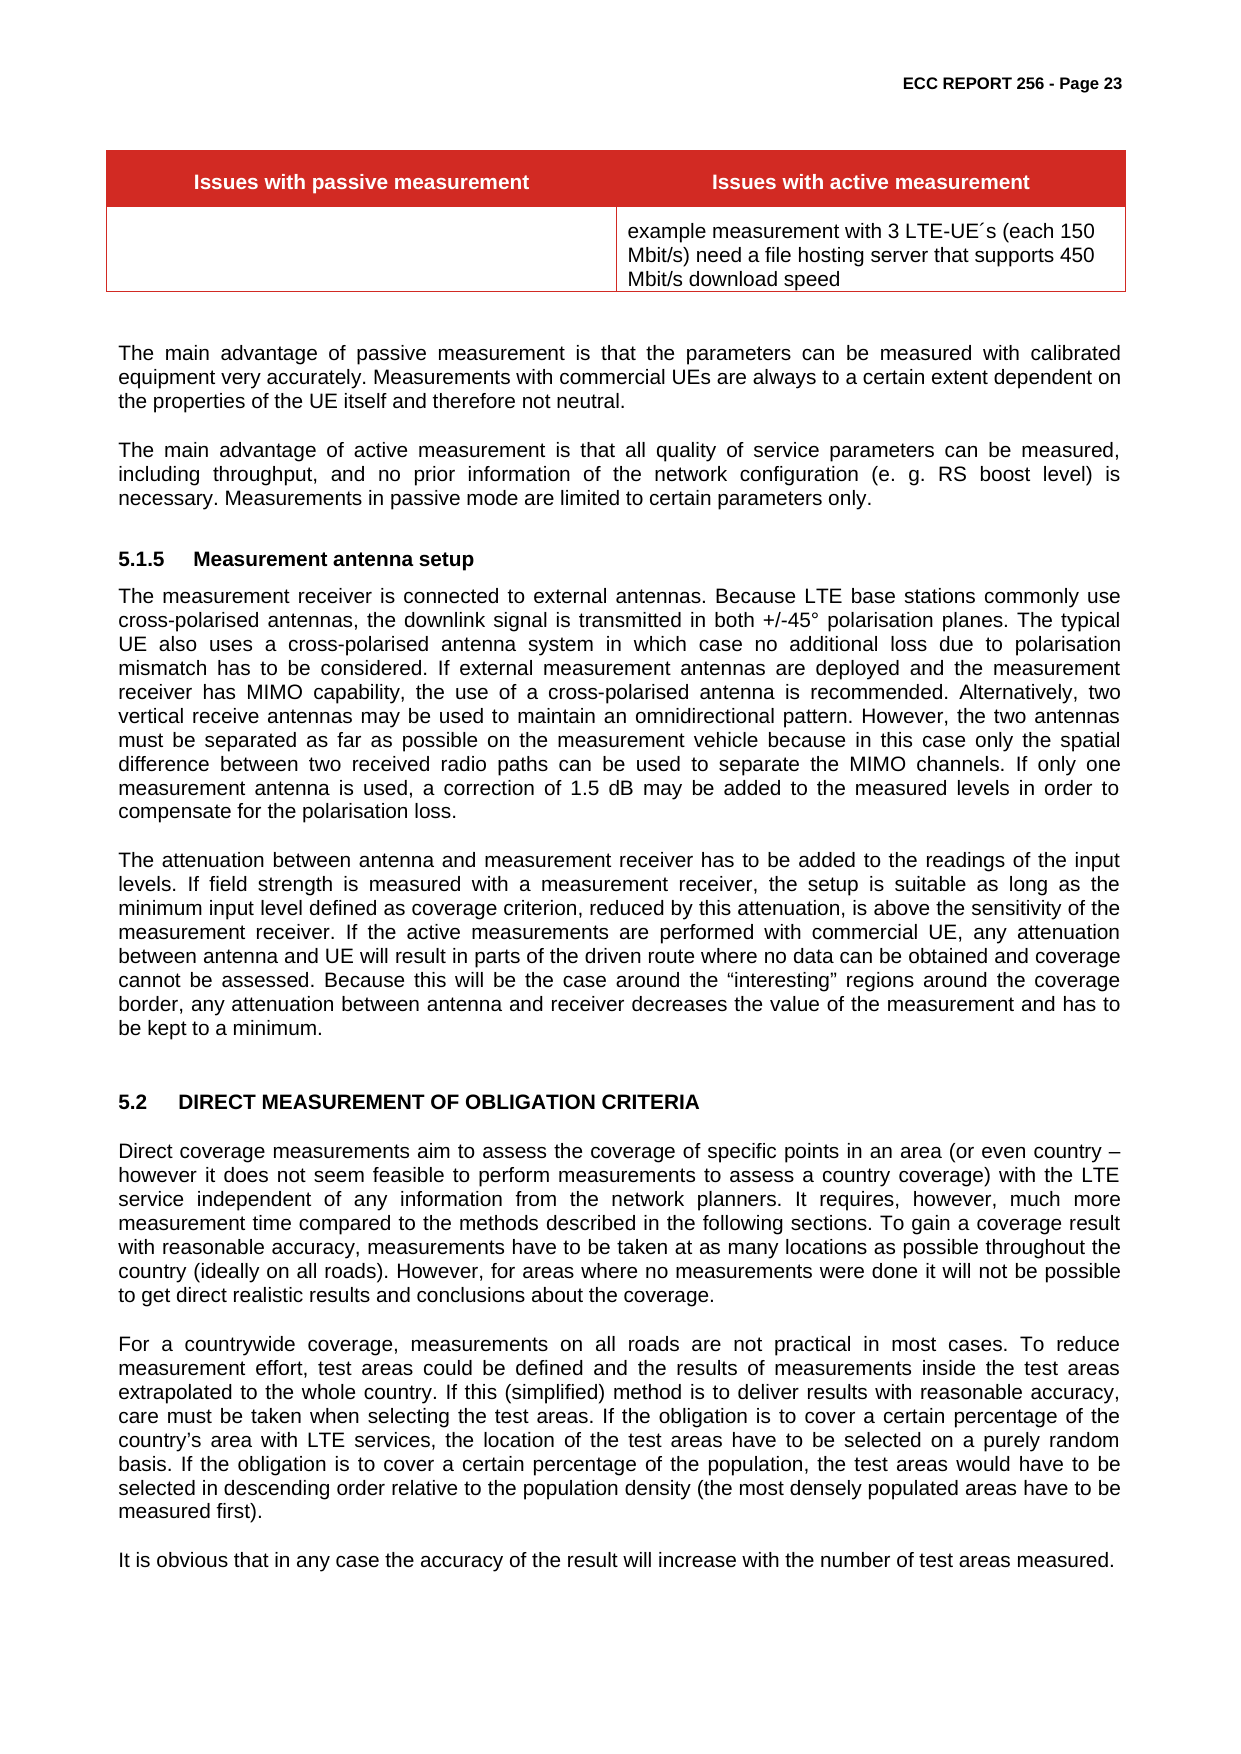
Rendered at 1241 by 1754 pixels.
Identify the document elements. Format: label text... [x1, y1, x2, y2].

subtitle Direct measurement of obligation criteria [118, 1090, 1122, 1114]
text For a countrywide coverage, measurements on all roads are not practical in most cases. To reduce measurement effort, test areas could be defined and the results of measurements inside the test areas extrapolated to the whole country. If this (simplified) method is to deliver results with reasonable accuracy, care must be taken when selecting the test areas. If the obligation is to cover a certain percentage of the country’s area with LTE services, the location of the test areas have to be selected on a purely random basis. If the obligation is to cover a certain percentage of the population, the test areas would have to be selected in descending order relative to the population density (the most densely populated areas have to be measured first). [118, 1332, 1122, 1523]
subtitle Measurement antenna setup [118, 547, 1122, 571]
text The main advantage of active measurement is that all quality of service parameters can be measured, including throughput, and no prior information of the network configuration (e. g. RS boost level) is necessary. Measurements in passive mode are limited to certain parameters only. [118, 438, 1122, 510]
text The main advantage of passive measurement is that the parameters can be measured with calibrated equipment very accurately. Measurements with commercial UEs are always to a certain extent dependent on the properties of the UE itself and therefore not neutral. [118, 341, 1122, 413]
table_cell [617, 207, 1125, 291]
table_header Issues with passive measurement [107, 151, 616, 206]
text Direct coverage measurements aim to assess the coverage of specific points in an area (or even country – however it does not seem feasible to perform measurements to assess a country coverage) with the LTE service independent of any information from the network planners. It requires, however, much more measurement time compared to the methods described in the following sections. To gain a coverage result with reasonable accuracy, measurements have to be taken at as many locations as possible throughout the country (ideally on all roads). However, for areas where no measurements were done it will not be possible to get direct realistic results and conclusions about the coverage. [118, 1139, 1122, 1307]
table_cell [107, 207, 616, 291]
text The attenuation between antenna and measurement receiver has to be added to the readings of the input levels. If field strength is measured with a measurement receiver, the setup is suitable as long as the minimum input level defined as coverage criterion, reduced by this attenuation, is above the sensitivity of the measurement receiver. If the active measurements are performed with commercial UE, any attenuation between antenna and UE will result in parts of the driven route where no data can be obtained and coverage cannot be assessed. Because this will be the case around the “interesting” regions around the coverage border, any attenuation between antenna and receiver decreases the value of the measurement and has to be kept to a minimum. [118, 848, 1122, 1040]
text It is obvious that in any case the accuracy of the result will increase with the number of test areas measured. [118, 1548, 1122, 1572]
text The measurement receiver is connected to external antennas. Because LTE base stations commonly use cross-polarised antennas, the downlink signal is transmitted in both +/-45° polarisation planes. The typical UE also uses a cross-polarised antenna system in which case no additional loss due to polarisation mismatch has to be considered. If external measurement antennas are deployed and the measurement receiver has MIMO capability, the use of a cross-polarised antenna is recommended. Alternatively, two vertical receive antennas may be used to maintain an omnidirectional pattern. However, the two antennas must be separated as far as possible on the measurement vehicle because in this case only the spatial difference between two received radio paths can be used to separate the MIMO channels. If only one measurement antenna is used, a correction of 1.5 dB may be added to the measured levels in order to compensate for the polarisation loss. [118, 584, 1122, 823]
table_header Issues with active measurement [617, 151, 1125, 206]
